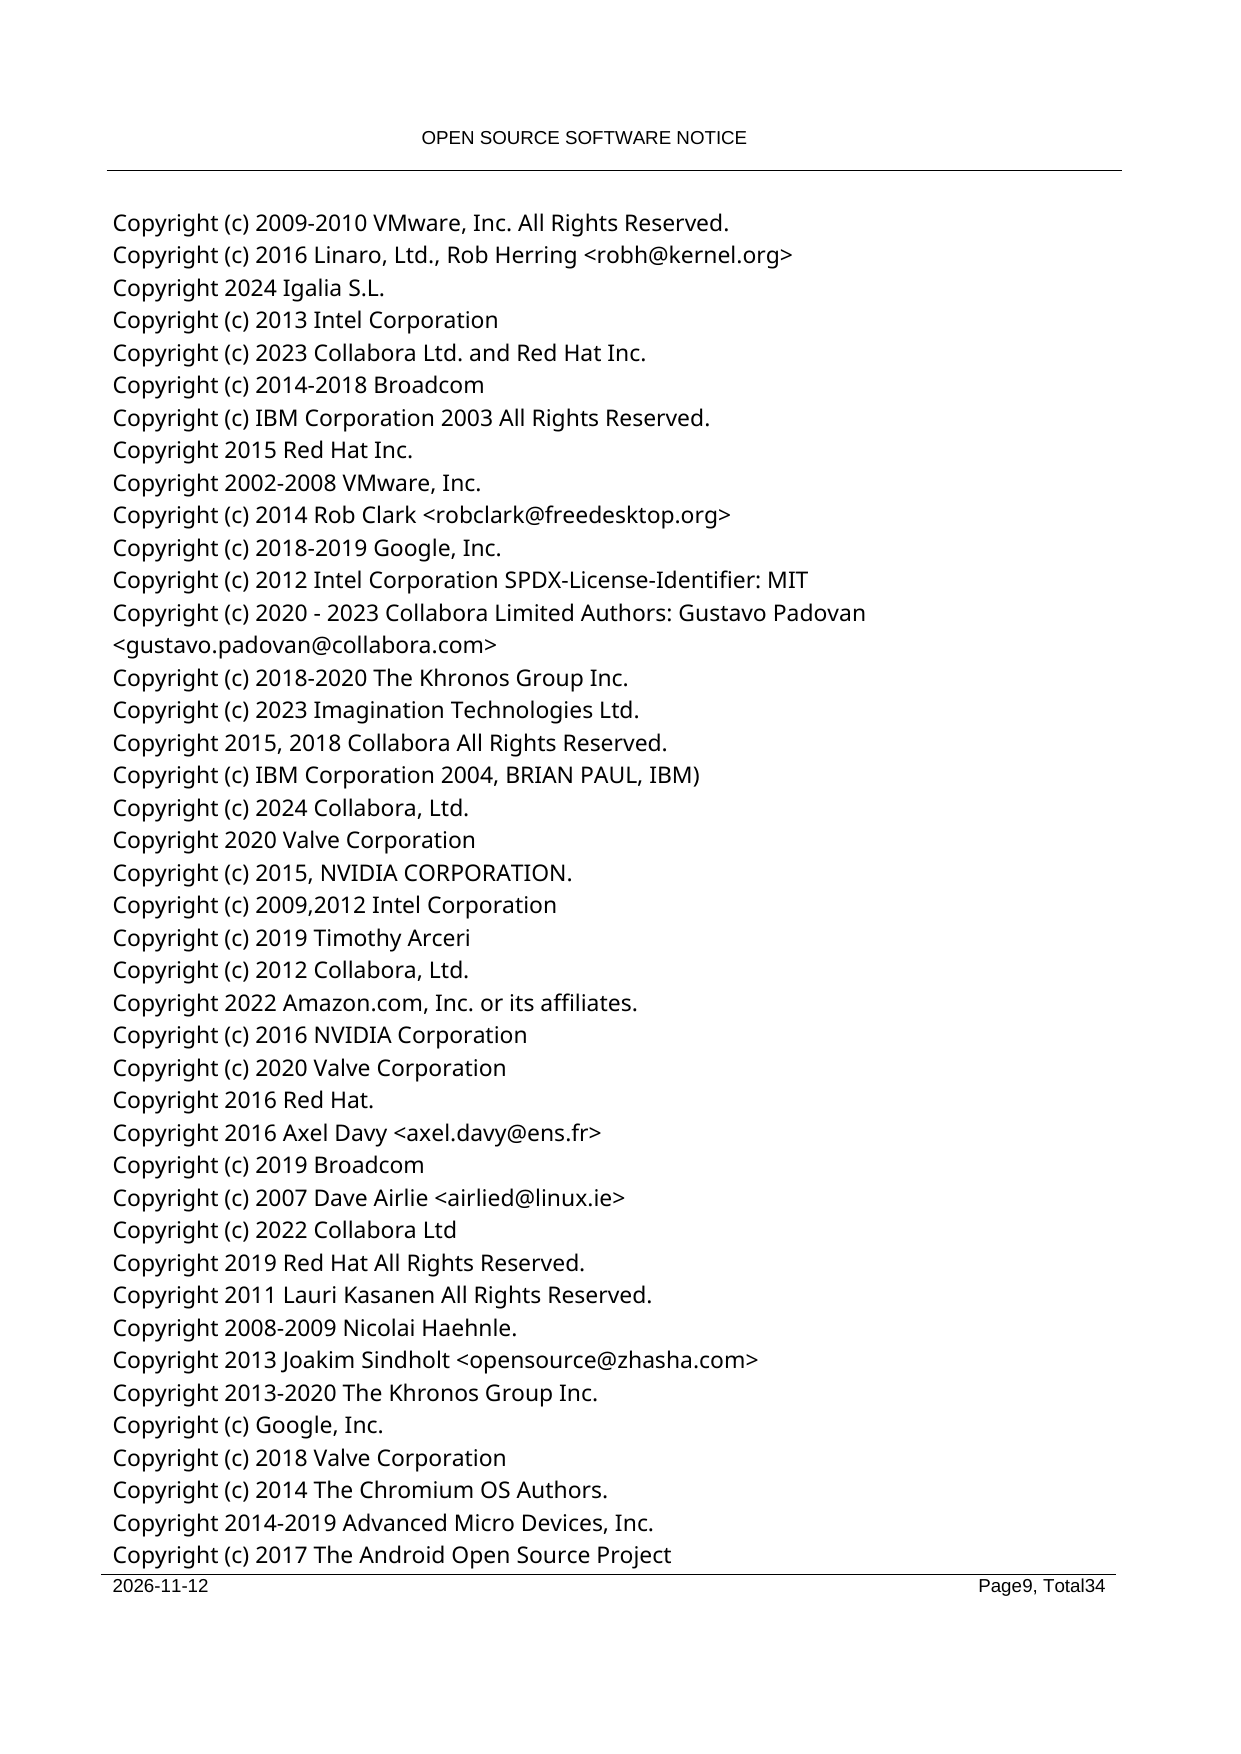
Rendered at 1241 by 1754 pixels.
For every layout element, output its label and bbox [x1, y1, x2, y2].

text [112, 206, 1128, 1571]
